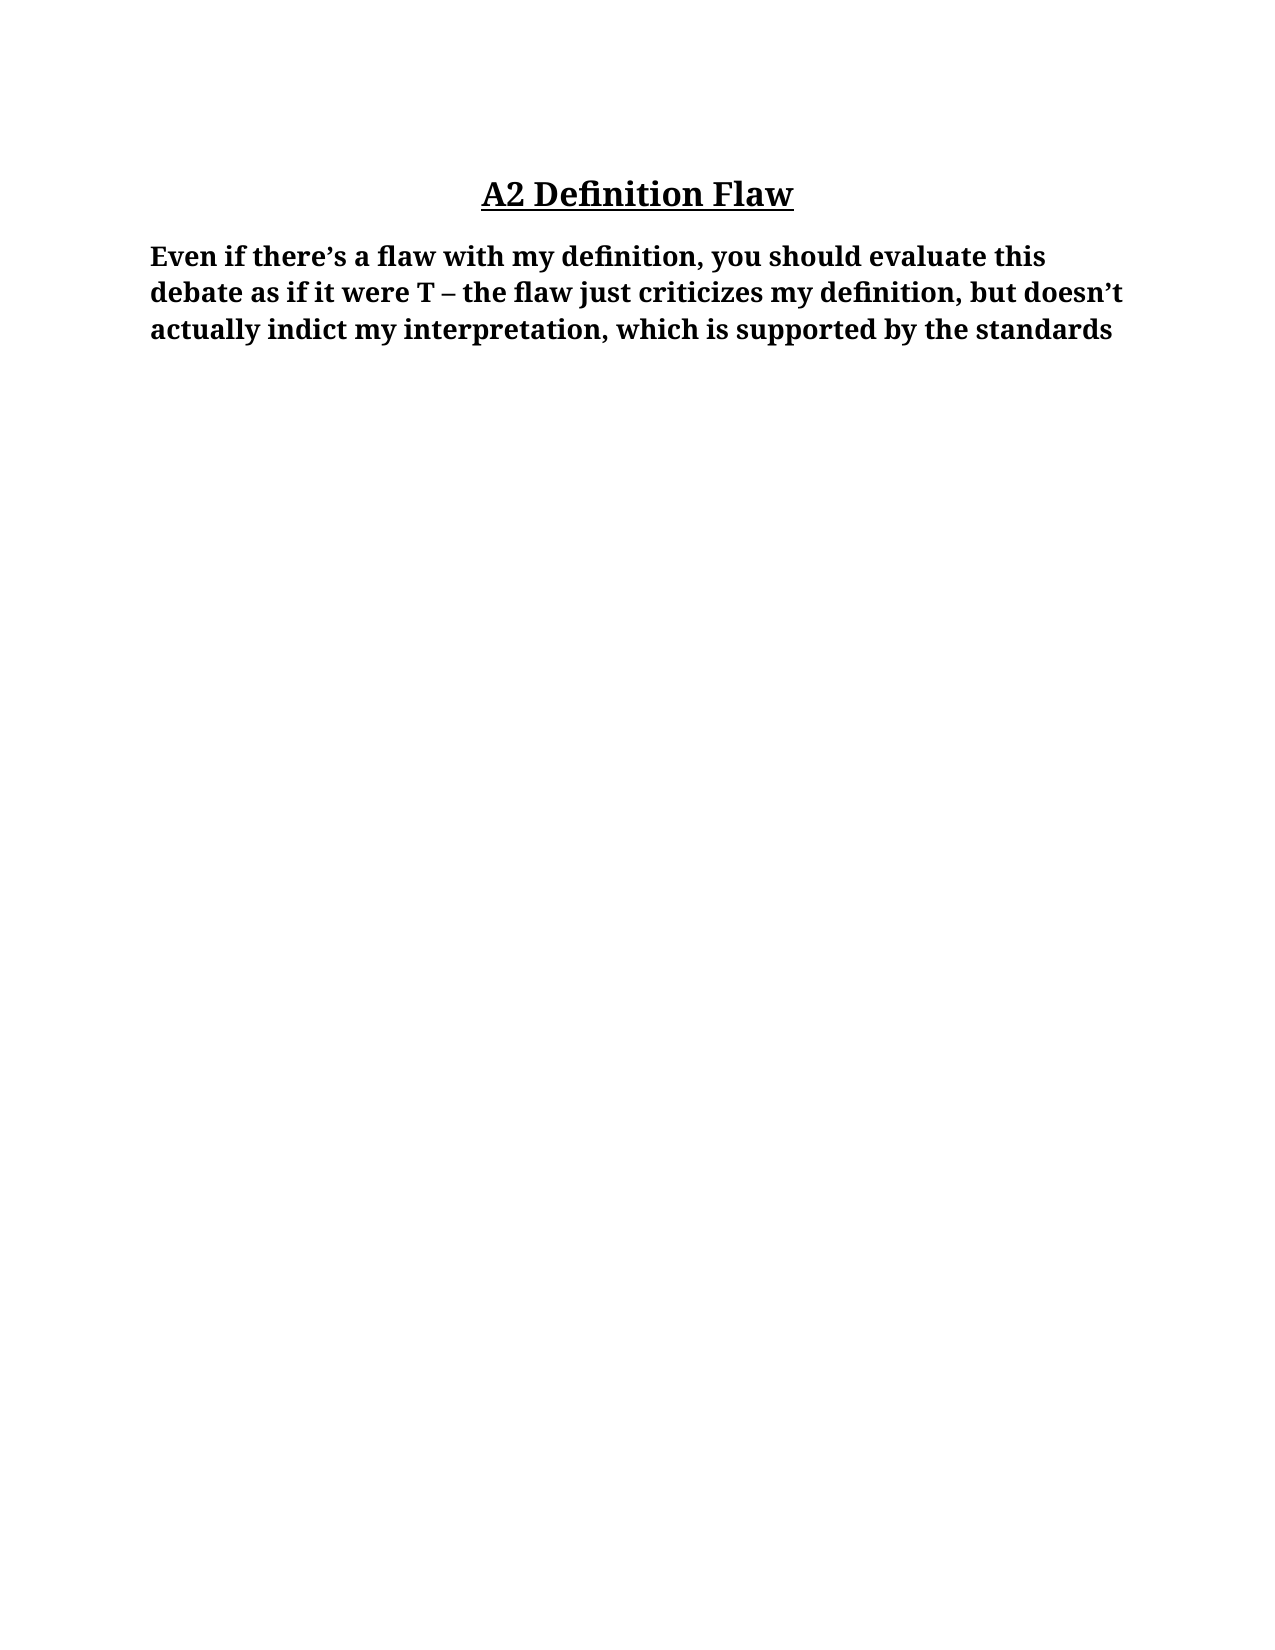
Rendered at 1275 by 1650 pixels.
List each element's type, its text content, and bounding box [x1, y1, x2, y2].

subtitle A2 Definition Flaw [150, 171, 1125, 216]
subtitle Even if there’s a flaw with my definition, you should evaluate this debate as if it were T – the flaw just criticizes my definition, but doesn’t actually indict my interpretation, which is supported by the standards [150, 237, 1125, 348]
